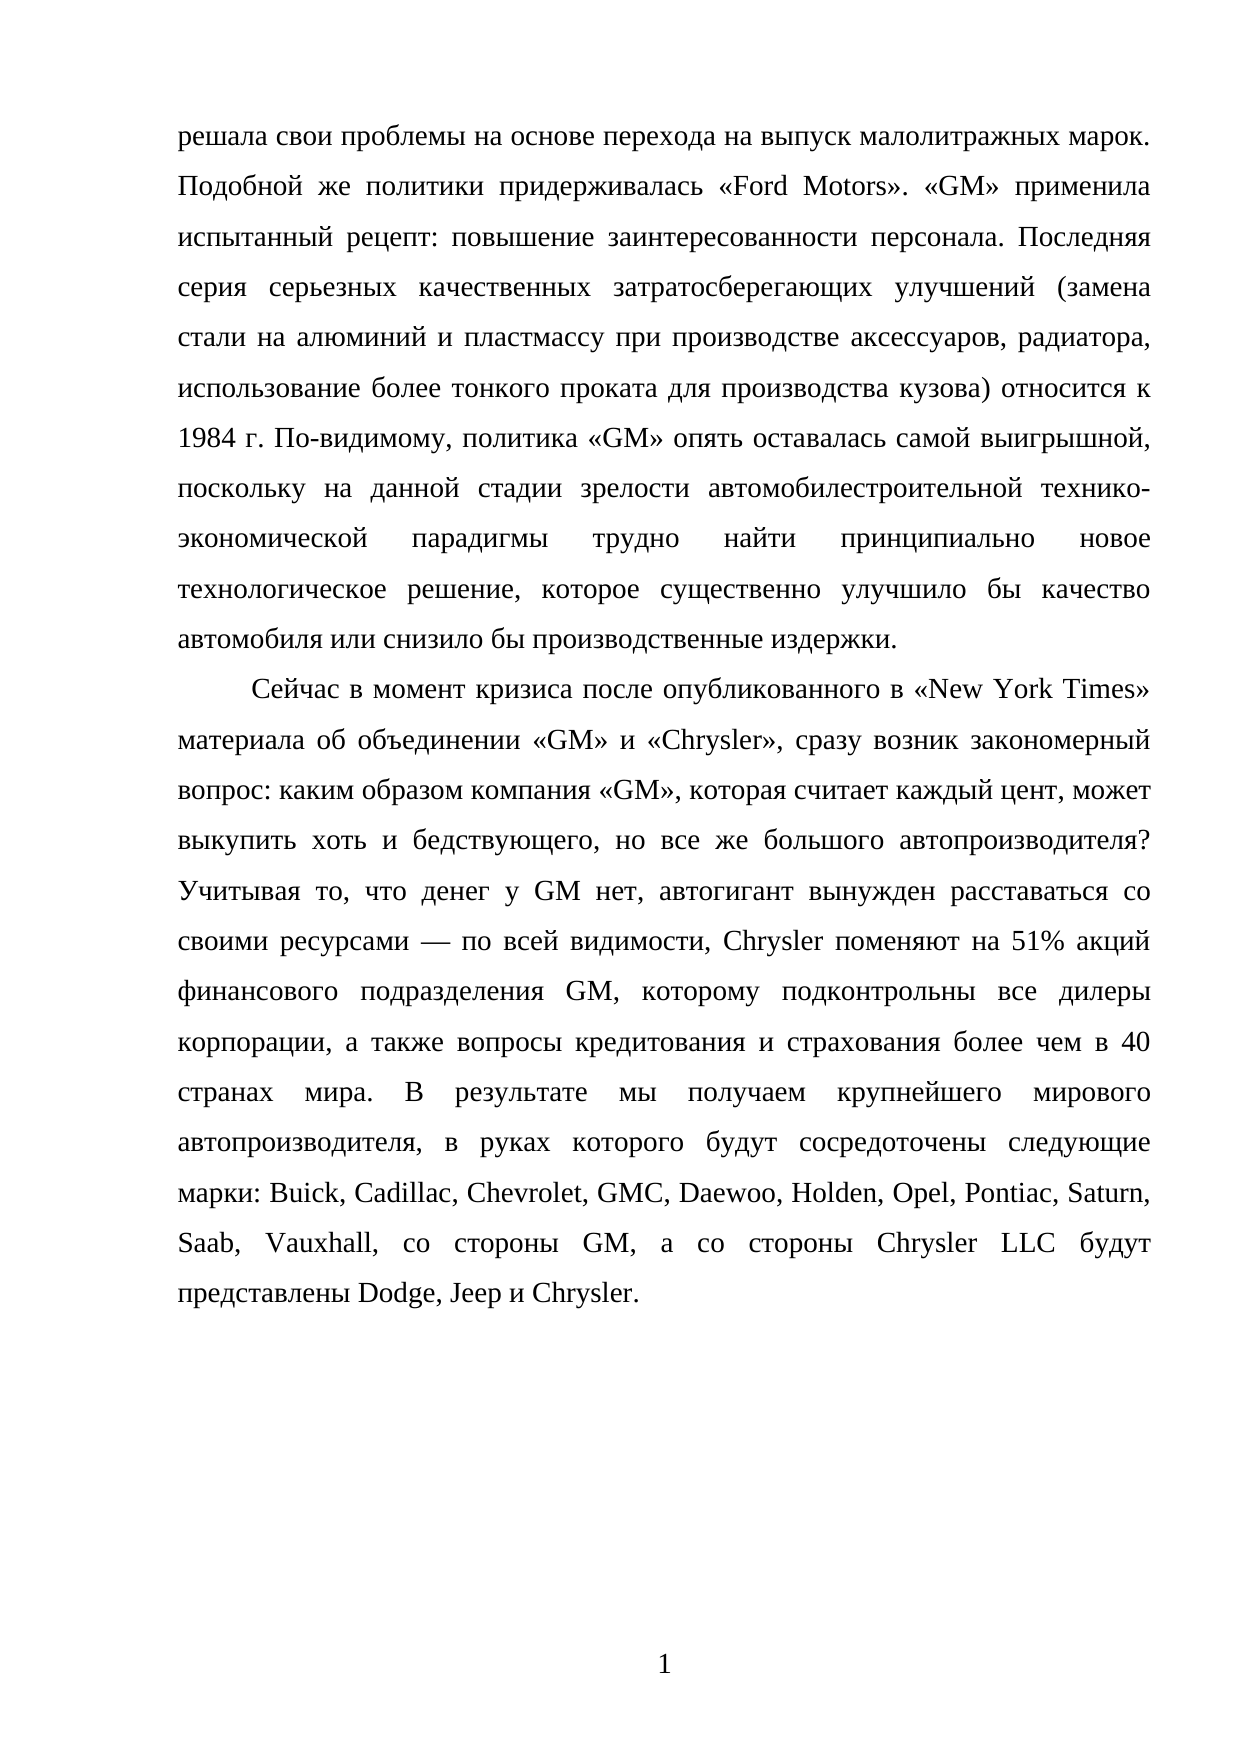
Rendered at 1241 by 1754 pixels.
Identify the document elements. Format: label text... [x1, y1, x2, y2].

text Сейчас в момент кризиса после опубликованного в «New York Times» материала об объединении «GM» и «Chrysler», сразу возник закономерный вопрос: каким образом компания «GM», которая считает каждый цент, может выкупить хоть и бедствующего, но все же большого автопроизводителя? Учитывая то, что денег у GM нет, автогигант вынужден расставаться со своими ресурсами — по всей видимости, Chrysler поменяют на 51% акций финансового подразделения GM, которому подконтрольны все дилеры корпорации, а также вопросы кредитования и страхования более чем в 40 странах мира. В результате мы получаем крупнейшего мирового автопроизводителя, в руках которого будут сосредоточены следующие марки: Buick, Cadillac, Chevrolet, GMC, Daewoo, Holden, Opel, Pontiac, Saturn, Saab, Vauxhall, со стороны GM, а со стороны Chrysler LLC будут представлены Dodge, Jeep и Chrysler. [177, 672, 1152, 1309]
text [177, 118, 1152, 655]
